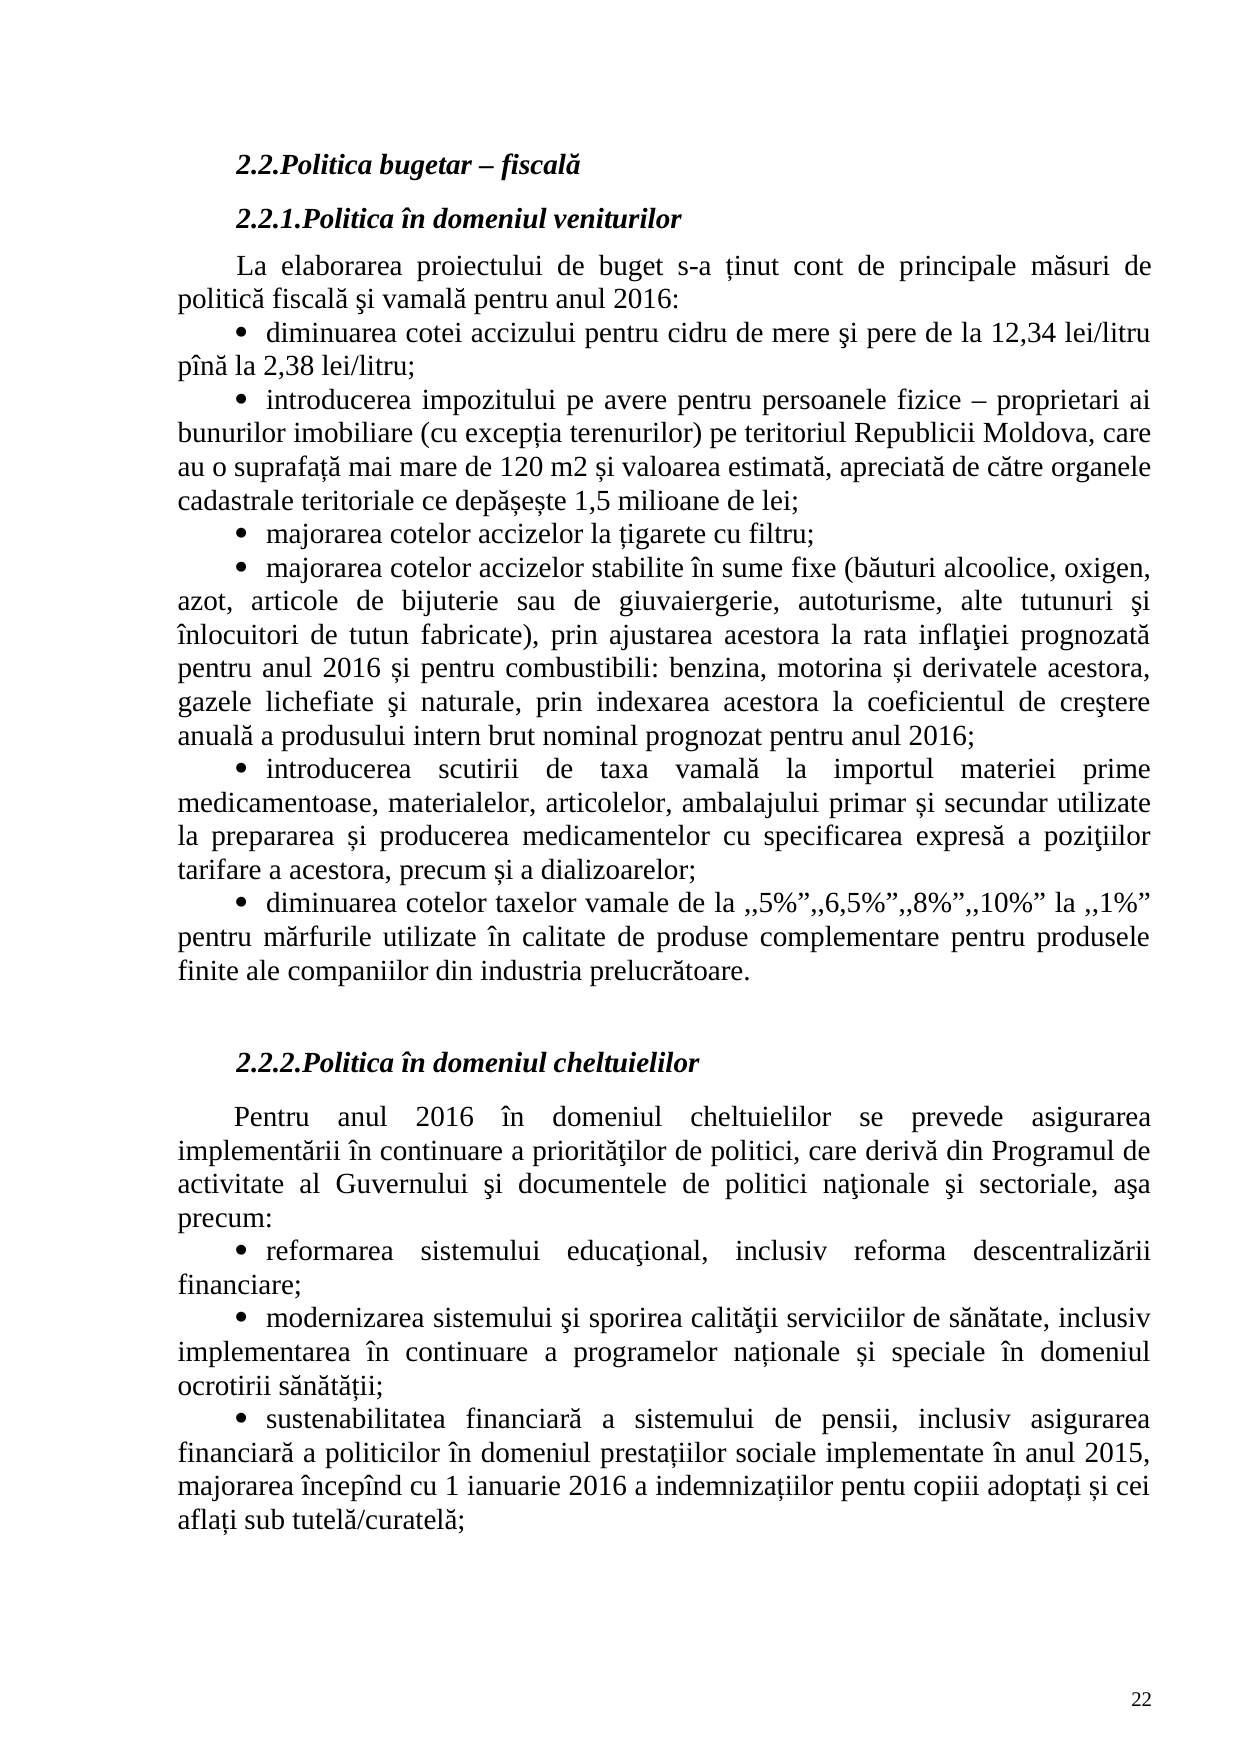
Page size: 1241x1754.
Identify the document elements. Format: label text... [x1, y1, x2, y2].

text Pentru anul 2016 în domeniul cheltuielilor se prevede asigurarea implementării în continuare a priorităţilor de politici, care derivă din Programul de activitate al Guvernului şi documentele de politici naţionale şi sectoriale, aşa precum: [177, 1099, 1152, 1233]
list reformarea sistemului educaţional, inclusiv reforma descentralizării financiare; [177, 1233, 1152, 1300]
list majorarea cotelor accizelor la țigarete cu filtru; [177, 516, 1152, 550]
text 2.2.2.Politica în domeniul cheltuielilor [177, 1045, 1152, 1078]
list majorarea cotelor accizelor stabilite în sume fixe (băuturi alcoolice, oxigen, azot, articole de bijuterie sau de giuvaiergerie, autoturisme, alte tutunuri şi înlocuitori de tutun fabricate), prin ajustarea acestora la rata inflaţiei prognozată pentru anul 2016 și pentru combustibili: benzina, motorina și derivatele acestora, gazele lichefiate şi naturale, prin indexarea acestora la coeficientul de creştere anuală a produsului intern brut nominal prognozat pentru anul 2016; [177, 550, 1152, 751]
list diminuarea cotelor taxelor vamale de la ,,5%”,,6,5%”,,8%”,,10%” la ,,1%” pentru mărfurile utilizate în calitate de produse complementare pentru produsele finite ale companiilor din industria prelucrătoare. [177, 885, 1152, 986]
list introducerea scutirii de taxa vamală la importul materiei prime medicamentoase, materialelor, articolelor, ambalajului primar și secundar utilizate la prepararea și producerea medicamentelor cu specificarea expresă a poziţiilor tarifare a acestora, precum și a dializoarelor; [177, 751, 1152, 885]
text 2.2.Politica bugetar – fiscală [177, 147, 1152, 181]
text La elaborarea proiectului de buget s-a ținut cont de principale măsuri de politică fiscală şi vamală pentru anul 2016: [177, 248, 1152, 315]
list diminuarea cotei accizului pentru cidru de mere şi pere de la 12,34 lei/litru pînă la 2,38 lei/litru; [177, 315, 1152, 382]
text 2.2.1.Politica în domeniul veniturilor [177, 202, 1152, 235]
list modernizarea sistemului şi sporirea calităţii serviciilor de sănătate, inclusiv implementarea în continuare a programelor naționale și speciale în domeniul ocrotirii sănătății; [177, 1300, 1152, 1401]
list introducerea impozitului pe avere pentru persoanele fizice – proprietari ai bunurilor imobiliare (cu excepția terenurilor) pe teritoriul Republicii Moldova, care au o suprafață mai mare de 120 m2 și valoarea estimată, apreciată de către organele cadastrale teritoriale ce depășește 1,5 milioane de lei; [177, 382, 1152, 516]
list sustenabilitatea financiară a sistemului de pensii, inclusiv asigurarea financiară a politicilor în domeniul prestațiilor sociale implementate în anul 2015, majorarea începînd cu 1 ianuarie 2016 a indemnizațiilor pentu copiii adoptați și cei aflați sub tutelă/curatelă; [177, 1401, 1152, 1535]
